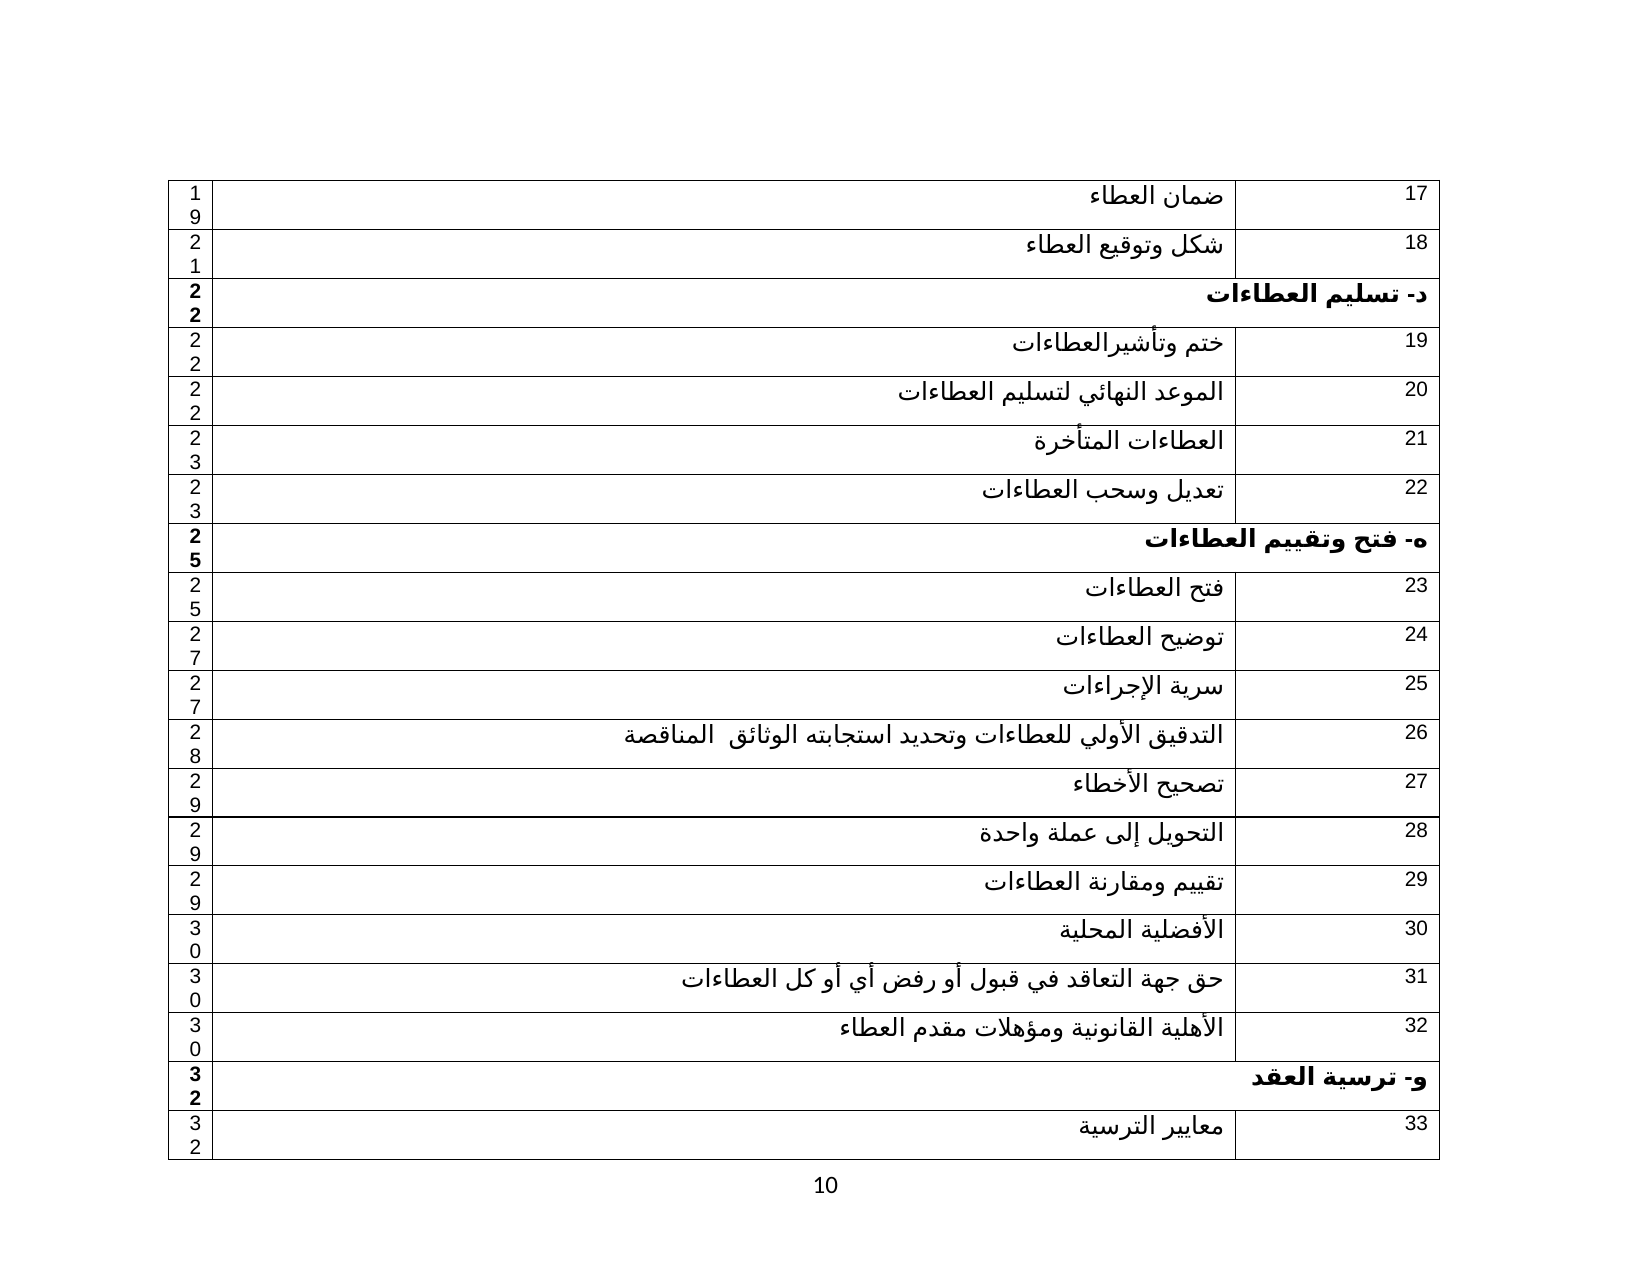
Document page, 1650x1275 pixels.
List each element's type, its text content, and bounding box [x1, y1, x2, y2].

table_cell 23 [169, 475, 212, 523]
table_cell 26 [1236, 720, 1439, 767]
table_cell شكل وتوقيع العطاء [213, 230, 1235, 278]
table_cell حق جهة التعاقد في قبول أو رفض أي أو كل العطاءات [213, 964, 1235, 1012]
table_cell 31 [1236, 964, 1439, 1012]
table_cell 19 [1236, 328, 1439, 376]
table_cell ضمان العطاء [213, 181, 1235, 229]
table_cell 32 [169, 1062, 212, 1110]
table_cell تصحيح الأخطاء [213, 769, 1235, 816]
table_cell 30 [169, 964, 212, 1012]
table_cell 27 [169, 622, 212, 669]
table_cell الأفضلية المحلية [213, 915, 1235, 963]
table_cell 29 [169, 769, 212, 816]
table_cell 19 [169, 181, 212, 229]
table_cell 30 [169, 915, 212, 963]
table_cell 29 [1236, 866, 1439, 914]
table_cell 27 [1236, 769, 1439, 816]
table_cell 33 [1236, 1111, 1439, 1159]
table_cell فتح العطاءات [213, 573, 1235, 621]
table_cell 22 [169, 279, 212, 327]
table_cell 17 [1236, 181, 1439, 229]
table_cell توضيح العطاءات [213, 622, 1235, 669]
table_cell 23 [169, 426, 212, 474]
table_cell 32 [169, 1111, 212, 1159]
table_cell ختم وتأشيرالعطاءات [213, 328, 1235, 376]
table_cell الموعد النهائي لتسليم العطاءات [213, 377, 1235, 425]
table_cell 22 [169, 328, 212, 376]
table_cell التدقيق الأولي للعطاءات وتحديد استجابته الوثائق المناقصة [213, 720, 1235, 767]
table_cell تقييم ومقارنة العطاءات [213, 866, 1235, 914]
table_cell سرية الإجراءات [213, 671, 1235, 718]
table_cell 22 [169, 377, 212, 425]
table_cell 25 [169, 573, 212, 621]
table_cell العطاءات المتأخرة [213, 426, 1235, 474]
table_cell 29 [169, 866, 212, 914]
table_cell 28 [1236, 818, 1439, 865]
table_cell 30 [1236, 915, 1439, 963]
table_cell 21 [169, 230, 212, 278]
table_cell 23 [1236, 573, 1439, 621]
table_cell تعديل وسحب العطاءات [213, 475, 1235, 523]
table_cell 25 [169, 524, 212, 572]
table_cell 20 [1236, 377, 1439, 425]
table_cell 30 [169, 1013, 212, 1061]
table_cell 25 [1236, 671, 1439, 718]
table_cell معايير الترسية [213, 1111, 1235, 1159]
table_cell 22 [1236, 475, 1439, 523]
table_cell 21 [1236, 426, 1439, 474]
table_cell 28 [169, 720, 212, 767]
table_cell الأهلية القانونية ومؤهلات مقدم العطاء [213, 1013, 1235, 1061]
table_cell 27 [169, 671, 212, 718]
table_cell ه- فتح وتقييم العطاءات [213, 524, 1439, 572]
table_cell 18 [1236, 230, 1439, 278]
table_cell 32 [1236, 1013, 1439, 1061]
table_cell 24 [1236, 622, 1439, 669]
table_cell د- تسليم العطاءات [213, 279, 1439, 327]
table_cell 29 [169, 818, 212, 865]
table_cell و- ترسية العقد [213, 1062, 1439, 1110]
table_cell التحويل إلى عملة واحدة [213, 818, 1235, 865]
